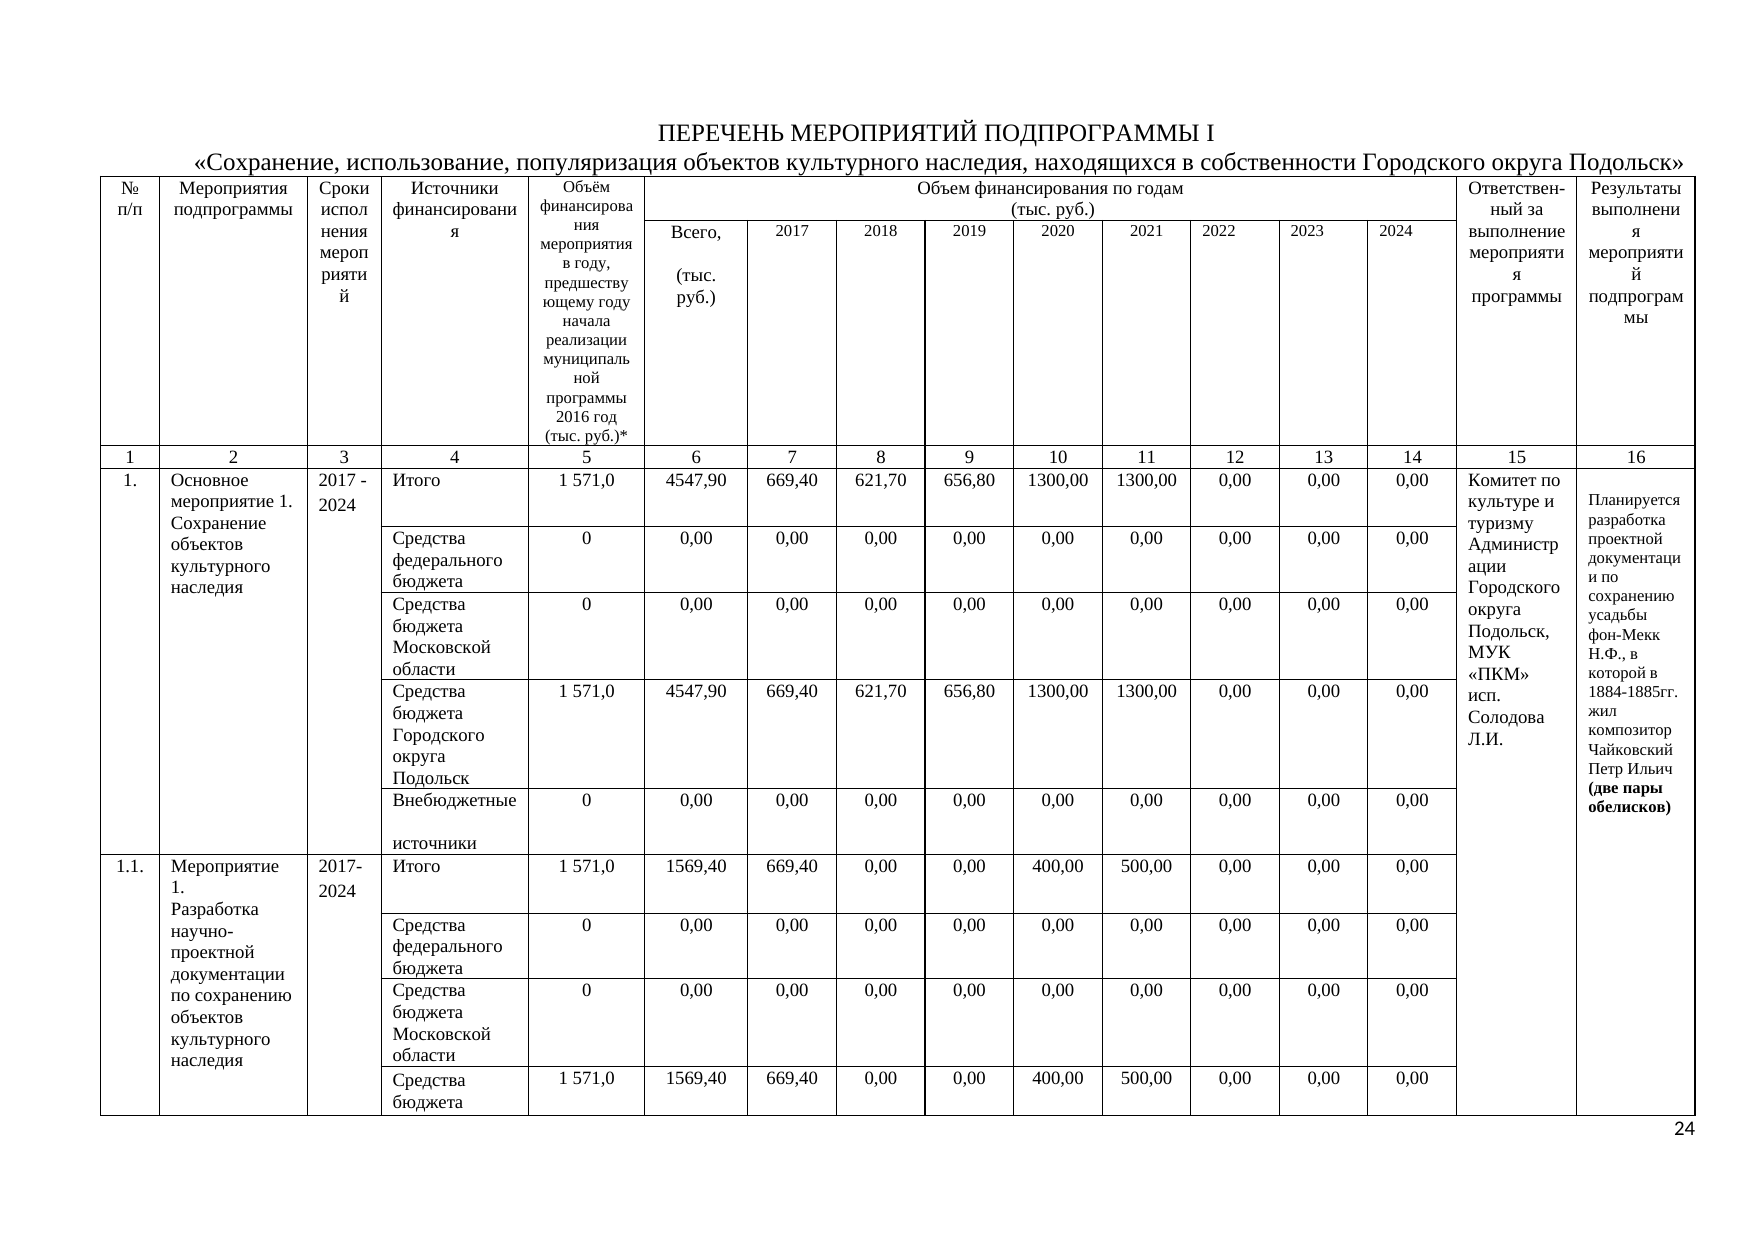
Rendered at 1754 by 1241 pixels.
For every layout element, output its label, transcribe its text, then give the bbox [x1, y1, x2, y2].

table_cell Всего, (тыс. руб.) [645, 221, 747, 445]
table_cell 0,00 [1014, 914, 1102, 978]
table_cell 0,00 [1191, 914, 1279, 978]
table_cell 0,00 [926, 789, 1013, 854]
table_cell 0,00 [837, 527, 924, 592]
table_cell 0,00 [926, 593, 1013, 679]
table_cell 0,00 [1280, 914, 1367, 978]
table_cell 0,00 [1014, 789, 1102, 854]
table_cell 2018 [837, 221, 924, 445]
table_cell 0,00 [1368, 593, 1456, 679]
table_cell Итого [382, 469, 528, 526]
table_cell 0,00 [1103, 789, 1190, 854]
table_cell 0,00 [1103, 527, 1190, 592]
table_cell Средства федерального бюджета [382, 914, 528, 978]
table_cell 4547,90 [645, 680, 747, 788]
table_cell 2021 [1103, 221, 1190, 445]
table_cell Внебюджетные источники [382, 789, 528, 854]
table_cell 1. [101, 469, 159, 854]
table_cell 2024 [1368, 221, 1456, 445]
table_cell 0,00 [837, 855, 924, 913]
table_cell 2017-2024 [308, 855, 381, 1114]
table_cell 14 [1368, 446, 1456, 468]
table_cell 0 [529, 593, 644, 679]
table_cell Средства федерального бюджета [382, 527, 528, 592]
table_cell 669,40 [748, 469, 836, 526]
table_cell Планируется разработка проектной документации по сохранению усадьбы фон-Мекк Н.Ф., в которой в 1884-1885гг. жил композитор Чайковский Петр Ильич (две пары обелисков) [1577, 469, 1694, 1114]
table_cell 0,00 [837, 789, 924, 854]
table_cell 0 [529, 979, 644, 1066]
table_header Результаты выполнения мероприятий подпрограммы [1577, 177, 1694, 445]
table_cell 1300,00 [1014, 469, 1102, 526]
table_cell 13 [1280, 446, 1367, 468]
table_cell 0,00 [1103, 979, 1190, 1066]
table_cell 2 [160, 446, 307, 468]
table_cell 0,00 [1368, 979, 1456, 1066]
table_cell Комитет по культуре и туризму Администрации Городского округа Подольск, МУК «ПКМ» исп. Солодова Л.И. [1457, 469, 1576, 1114]
table_cell 0,00 [926, 1067, 1013, 1114]
table_header Источники финансирования [382, 177, 528, 445]
table_cell 15 [1457, 446, 1576, 468]
table_cell 656,80 [926, 469, 1013, 526]
table_cell 0,00 [1103, 914, 1190, 978]
table_cell 1569,40 [645, 1067, 747, 1114]
table_cell 6 [645, 446, 747, 468]
table_cell 5 [529, 446, 644, 468]
table_cell 9 [926, 446, 1013, 468]
table_cell 3 [308, 446, 381, 468]
table_cell Средства бюджета Городского округа Подольск [382, 680, 528, 788]
table_cell 4 [382, 446, 528, 468]
table_cell 0,00 [837, 593, 924, 679]
table_cell 0,00 [645, 593, 747, 679]
table_header Ответствен-ный за выполнение мероприятия программы [1457, 177, 1576, 445]
table_cell Основное мероприятие 1. Сохранение объектов культурного наследия [160, 469, 307, 854]
table_cell 0,00 [748, 789, 836, 854]
table_cell 0,00 [1103, 593, 1190, 679]
table_cell 1 [101, 446, 159, 468]
table_cell 0,00 [1280, 789, 1367, 854]
text «Сохранение, использование, популяризация объектов культурного наследия, находящихся в собственности Городского округа Подольск» [177, 147, 1695, 176]
table_header № п/п [101, 177, 159, 445]
table_cell 1300,00 [1014, 680, 1102, 788]
table_cell 0,00 [837, 979, 924, 1066]
table_cell 0,00 [1191, 469, 1279, 526]
table_cell 621,70 [837, 680, 924, 788]
table_cell 0,00 [645, 914, 747, 978]
table_cell 0,00 [1368, 527, 1456, 592]
table_header Объем финансирования по годам (тыс. руб.) [645, 177, 1456, 220]
table_cell 0,00 [1280, 855, 1367, 913]
table_cell 0,00 [1191, 789, 1279, 854]
table_cell 1569,40 [645, 855, 747, 913]
table_cell 669,40 [748, 855, 836, 913]
table_cell 2019 [926, 221, 1013, 445]
table_cell 0,00 [926, 914, 1013, 978]
table_cell 0,00 [1191, 1067, 1279, 1114]
table_cell 0,00 [1280, 1067, 1367, 1114]
table_cell 500,00 [1103, 1067, 1190, 1114]
table_cell 1300,00 [1103, 680, 1190, 788]
table_cell 0,00 [748, 914, 836, 978]
table_cell 0,00 [1014, 979, 1102, 1066]
table_cell 400,00 [1014, 855, 1102, 913]
table_cell 0,00 [748, 593, 836, 679]
table_cell 0,00 [1280, 979, 1367, 1066]
table_cell 1300,00 [1103, 469, 1190, 526]
table_cell 0,00 [748, 527, 836, 592]
table_cell 0 [529, 789, 644, 854]
table_cell 669,40 [748, 1067, 836, 1114]
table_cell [382, 1067, 528, 1114]
table_cell 2020 [1014, 221, 1102, 445]
table_cell 0,00 [926, 979, 1013, 1066]
table_cell 2017 -2024 [308, 469, 381, 854]
table_cell 0,00 [1191, 527, 1279, 592]
table_cell 7 [748, 446, 836, 468]
table_cell Мероприятие 1. Разработка научно-проектной документации по сохранению объектов культурного наследия [160, 855, 307, 1114]
table_cell 0,00 [926, 527, 1013, 592]
table_cell 0,00 [1368, 789, 1456, 854]
table_cell 12 [1191, 446, 1279, 468]
table_header Мероприятия подпрограммы [160, 177, 307, 445]
table_cell 0,00 [1191, 680, 1279, 788]
table_header Объём финансирования мероприятия в году, предшествующему году начала реализации муниципальной программы 2016 год (тыс. руб.)* [529, 177, 644, 445]
table_cell 1 571,0 [529, 1067, 644, 1114]
table_cell 1 571,0 [529, 680, 644, 788]
table_cell 0,00 [1368, 1067, 1456, 1114]
table_cell 1 571,0 [529, 855, 644, 913]
table_cell 0,00 [1280, 469, 1367, 526]
table_cell 0,00 [1368, 680, 1456, 788]
table_cell 0,00 [837, 1067, 924, 1114]
table_cell 0,00 [645, 979, 747, 1066]
table_cell Средства бюджета Московской области [382, 979, 528, 1066]
table_cell 0,00 [1368, 469, 1456, 526]
table_cell 0,00 [1280, 593, 1367, 679]
table_cell 0,00 [645, 789, 747, 854]
table_cell 1.1. [101, 855, 159, 1114]
table_cell 621,70 [837, 469, 924, 526]
table_cell 2023 [1280, 221, 1367, 445]
table_cell 0,00 [645, 527, 747, 592]
table_cell 2017 [748, 221, 836, 445]
table_cell 0,00 [1014, 527, 1102, 592]
table_cell 0,00 [1280, 527, 1367, 592]
table_cell 0,00 [1191, 593, 1279, 679]
table_cell 0,00 [1191, 855, 1279, 913]
table_cell 0,00 [837, 914, 924, 978]
table_cell 4547,90 [645, 469, 747, 526]
table_cell Средства бюджета Московской области [382, 593, 528, 679]
table_cell 656,80 [926, 680, 1013, 788]
table_cell 16 [1577, 446, 1694, 468]
table_cell 0,00 [1280, 680, 1367, 788]
table_cell 500,00 [1103, 855, 1190, 913]
table_header Сроки исполнения мероприятий [308, 177, 381, 445]
table_cell 0,00 [748, 979, 836, 1066]
table_cell 0,00 [1368, 855, 1456, 913]
table_cell 10 [1014, 446, 1102, 468]
table_cell 11 [1103, 446, 1190, 468]
table_cell 400,00 [1014, 1067, 1102, 1114]
table_cell 2022 [1191, 221, 1279, 445]
table_cell 0 [529, 527, 644, 592]
table_cell Итого [382, 855, 528, 913]
table_cell 0 [529, 914, 644, 978]
table_cell 0,00 [1368, 914, 1456, 978]
table_cell 0,00 [1014, 593, 1102, 679]
table_cell 0,00 [926, 855, 1013, 913]
table_cell 8 [837, 446, 924, 468]
table_cell 669,40 [748, 680, 836, 788]
table_cell 0,00 [1191, 979, 1279, 1066]
text ПЕРЕЧЕНЬ МЕРОПРИЯТИЙ ПОДПРОГРАММЫ I [177, 118, 1695, 147]
table_cell 1 571,0 [529, 469, 644, 526]
